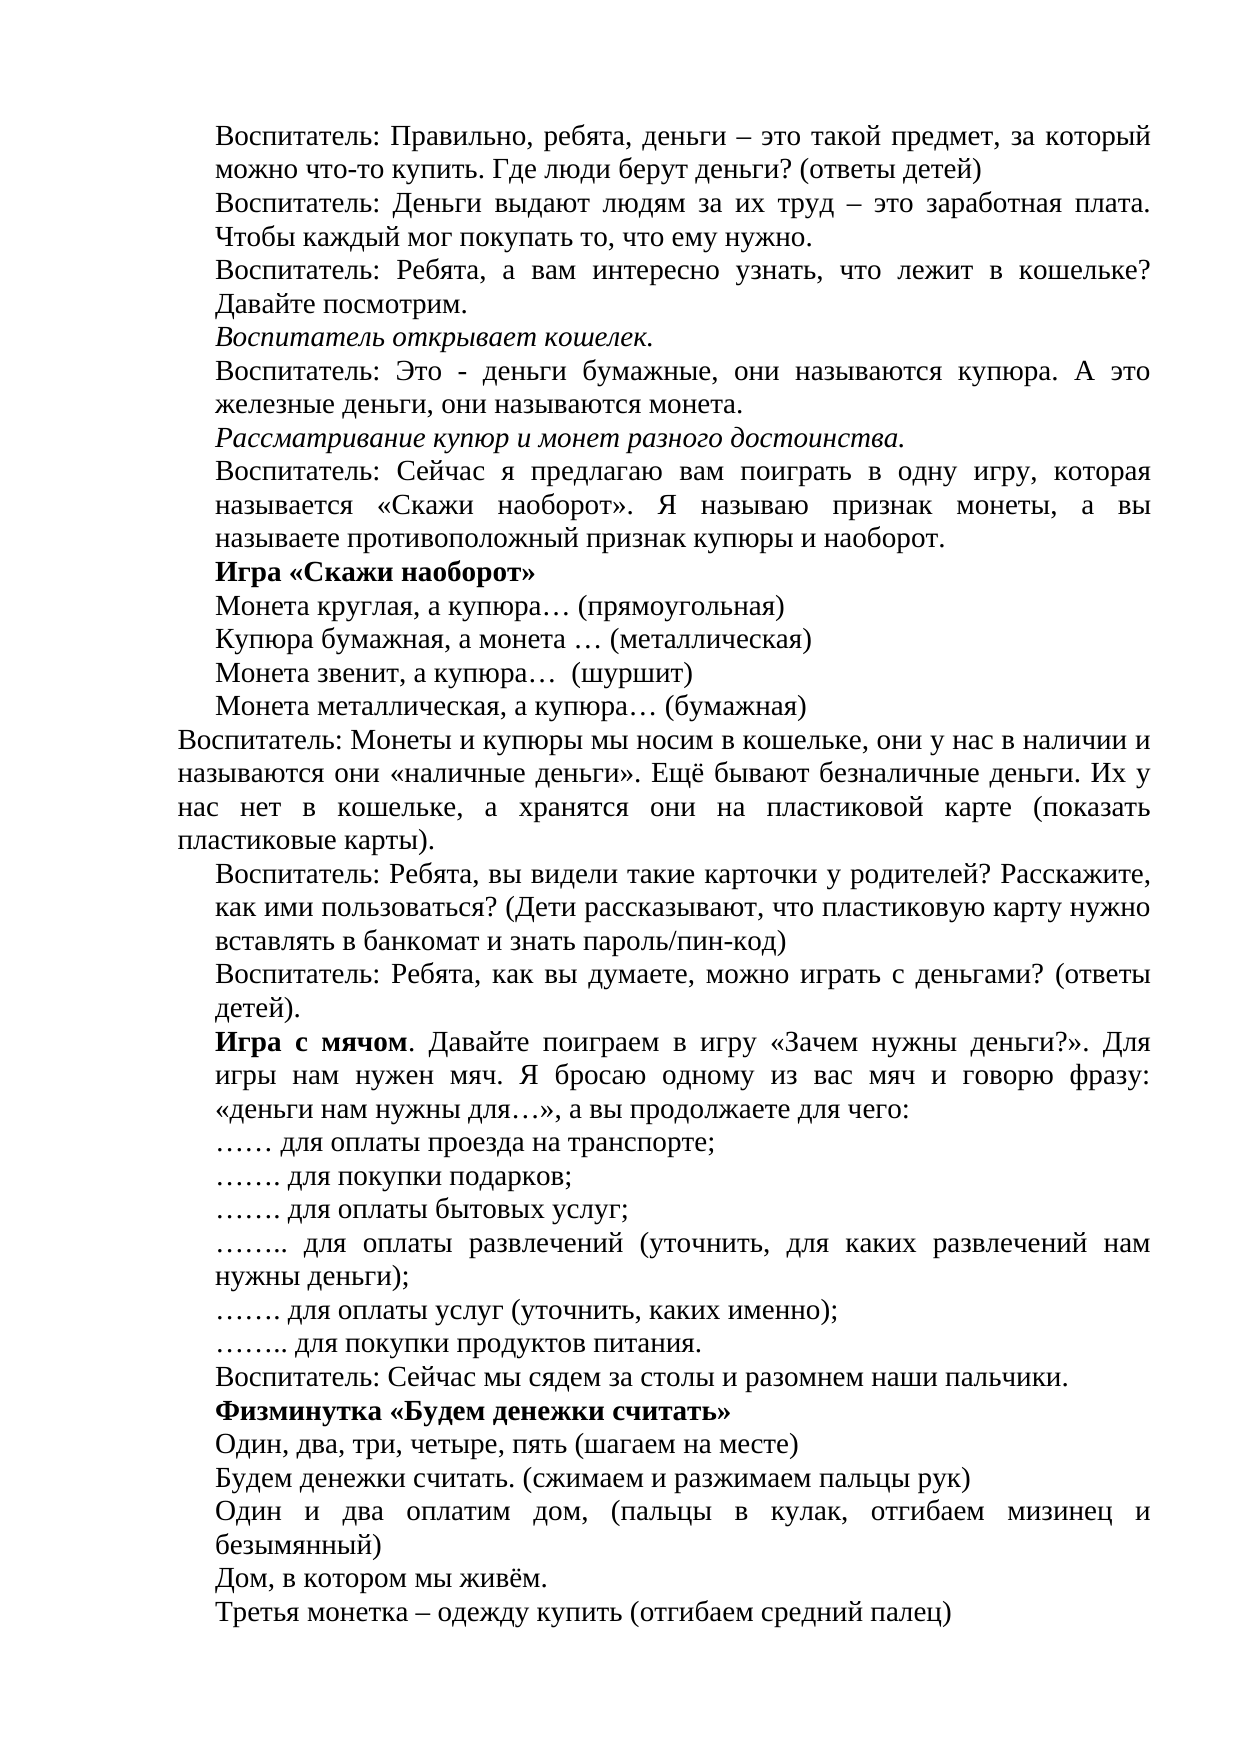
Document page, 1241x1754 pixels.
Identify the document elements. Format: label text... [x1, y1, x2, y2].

text Воспитатель: Ребята, а вам интересно узнать, что лежит в кошельке? Давайте посмотрим. [215, 252, 1152, 319]
text Монета круглая, а купюра… (прямоугольная) [215, 588, 1152, 621]
text Воспитатель: Монеты и купюры мы носим в кошельке, они у нас в наличии и называются они «наличные деньги». Ещё бывают безналичные деньги. Их у нас нет в кошельке, а хранятся они на пластиковой карте (показать пластиковые карты). [177, 722, 1152, 856]
text Игра с мячом. Давайте поиграем в игру «Зачем нужны деньги?». Для игры нам нужен мяч. Я бросаю одному из вас мяч и говорю фразу: «деньги нам нужны для…», а вы продолжаете для чего: [215, 1024, 1152, 1124]
text Воспитатель: Деньги выдают людям за их труд – это заработная плата. Чтобы каждый мог покупать то, что ему нужно. [215, 185, 1152, 252]
text Рассматривание купюр и монет разного достоинства. [215, 420, 1152, 453]
text Игра «Скажи наоборот» [215, 554, 1152, 588]
text ……. для оплаты услуг (уточнить, каких именно); [215, 1292, 1152, 1326]
text Воспитатель: Ребята, вы видели такие карточки у родителей? Расскажите, как ими пользоваться? (Дети рассказывают, что пластиковую карту нужно вставлять в банкомат и знать пароль/пин-код) [215, 856, 1152, 957]
text Монета металлическая, а купюра… (бумажная) [215, 688, 1152, 722]
text Монета звенит, а купюра… (шуршит) [215, 655, 1152, 688]
text Один, два, три, четыре, пять (шагаем на месте) [215, 1426, 1152, 1460]
text Дом, в котором мы живём. [215, 1560, 1152, 1594]
text ……. для оплаты бытовых услуг; [215, 1191, 1152, 1225]
text …….. для оплаты развлечений (уточнить, для каких развлечений нам нужны деньги); [215, 1225, 1152, 1292]
text Воспитатель: Ребята, как вы думаете, можно играть с деньгами? (ответы детей). [215, 957, 1152, 1024]
text Воспитатель: Правильно, ребята, деньги – это такой предмет, за который можно что-то купить. Где люди берут деньги? (ответы детей) [215, 118, 1152, 185]
text Будем денежки считать. (сжимаем и разжимаем пальцы рук) [215, 1460, 1152, 1493]
text Воспитатель: Сейчас мы сядем за столы и разомнем наши пальчики. [215, 1359, 1152, 1393]
text Воспитатель: Сейчас я предлагаю вам поиграть в одну игру, которая называется «Скажи наоборот». Я называю признак монеты, а вы называете противоположный признак купюры и наоборот. [215, 453, 1152, 554]
text Третья монетка – одежду купить (отгибаем средний палец) [215, 1594, 1152, 1627]
text …….. для покупки продуктов питания. [215, 1326, 1152, 1359]
text Купюра бумажная, а монета … (металлическая) [215, 621, 1152, 655]
text Один и два оплатим дом, (пальцы в кулак, отгибаем мизинец и безымянный) [215, 1493, 1152, 1560]
text …… для оплаты проезда на транспорте; [215, 1124, 1152, 1158]
text Физминутка «Будем денежки считать» [215, 1393, 1152, 1426]
text Воспитатель: Это - деньги бумажные, они называются купюра. А это железные деньги, они называются монета. [215, 353, 1152, 420]
text Воспитатель открывает кошелек. [215, 319, 1152, 353]
text ……. для покупки подарков; [215, 1158, 1152, 1191]
